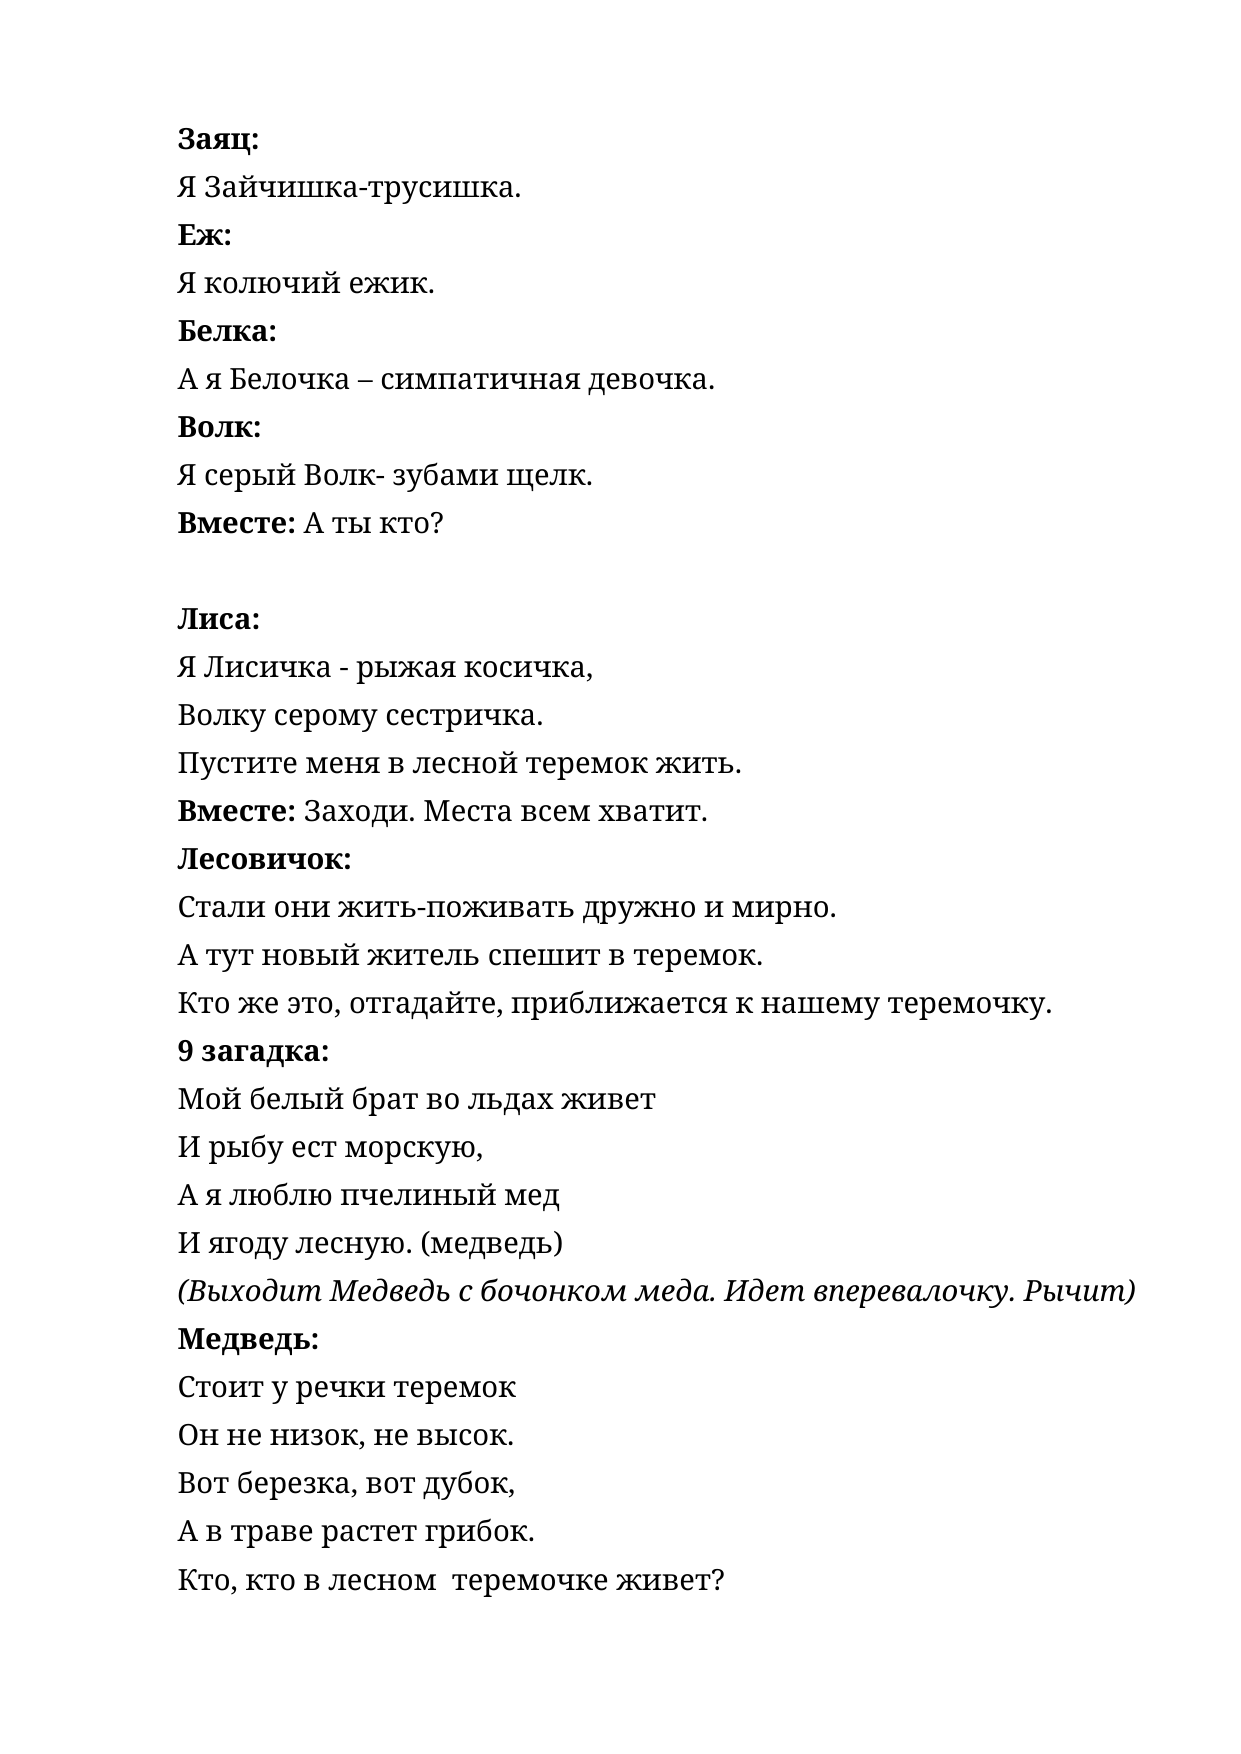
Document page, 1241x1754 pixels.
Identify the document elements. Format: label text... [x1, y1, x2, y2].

text Мой белый брат во льдах живет [177, 1078, 1152, 1118]
text Я Лисичка - рыжая косичка, [177, 646, 1152, 686]
text Стали они жить-поживать дружно и мирно. [177, 886, 1152, 926]
text (Выходит Медведь с бочонком меда. Идет вперевалочку. Рычит) [177, 1271, 1152, 1310]
text Волк: [177, 406, 1152, 446]
text Лесовичок: [177, 838, 1152, 878]
text Я серый Волк- зубами щелк. [177, 454, 1152, 494]
text И рыбу ест морскую, [177, 1127, 1152, 1166]
text А я люблю пчелиный мед [177, 1174, 1152, 1214]
text Лиса: [177, 598, 1152, 638]
text Пустите меня в лесной теремок жить. [177, 742, 1152, 782]
text Еж: [177, 214, 1152, 254]
text Кто, кто в лесном теремочке живет? [177, 1559, 1152, 1598]
text Кто же это, отгадайте, приближается к нашему теремочку. [177, 982, 1152, 1022]
text Я колючий ежик. [177, 262, 1152, 302]
text А в траве растет грибок. [177, 1511, 1152, 1550]
text Вместе: Заходи. Места всем хватит. [177, 790, 1152, 830]
text 9 загадка: [177, 1031, 1152, 1070]
text Белка: [177, 310, 1152, 350]
text А тут новый житель спешит в теремок. [177, 934, 1152, 974]
text Волку серому сестричка. [177, 694, 1152, 734]
text Вместе: А ты кто? [177, 502, 1152, 542]
text Вот березка, вот дубок, [177, 1463, 1152, 1502]
text Заяц: [177, 118, 1152, 158]
text Я Зайчишка-трусишка. [177, 166, 1152, 206]
text Стоит у речки теремок [177, 1367, 1152, 1406]
text Он не низок, не высок. [177, 1415, 1152, 1454]
text Медведь: [177, 1319, 1152, 1358]
text А я Белочка – симпатичная девочка. [177, 358, 1152, 398]
text И ягоду лесную. (медведь) [177, 1223, 1152, 1262]
